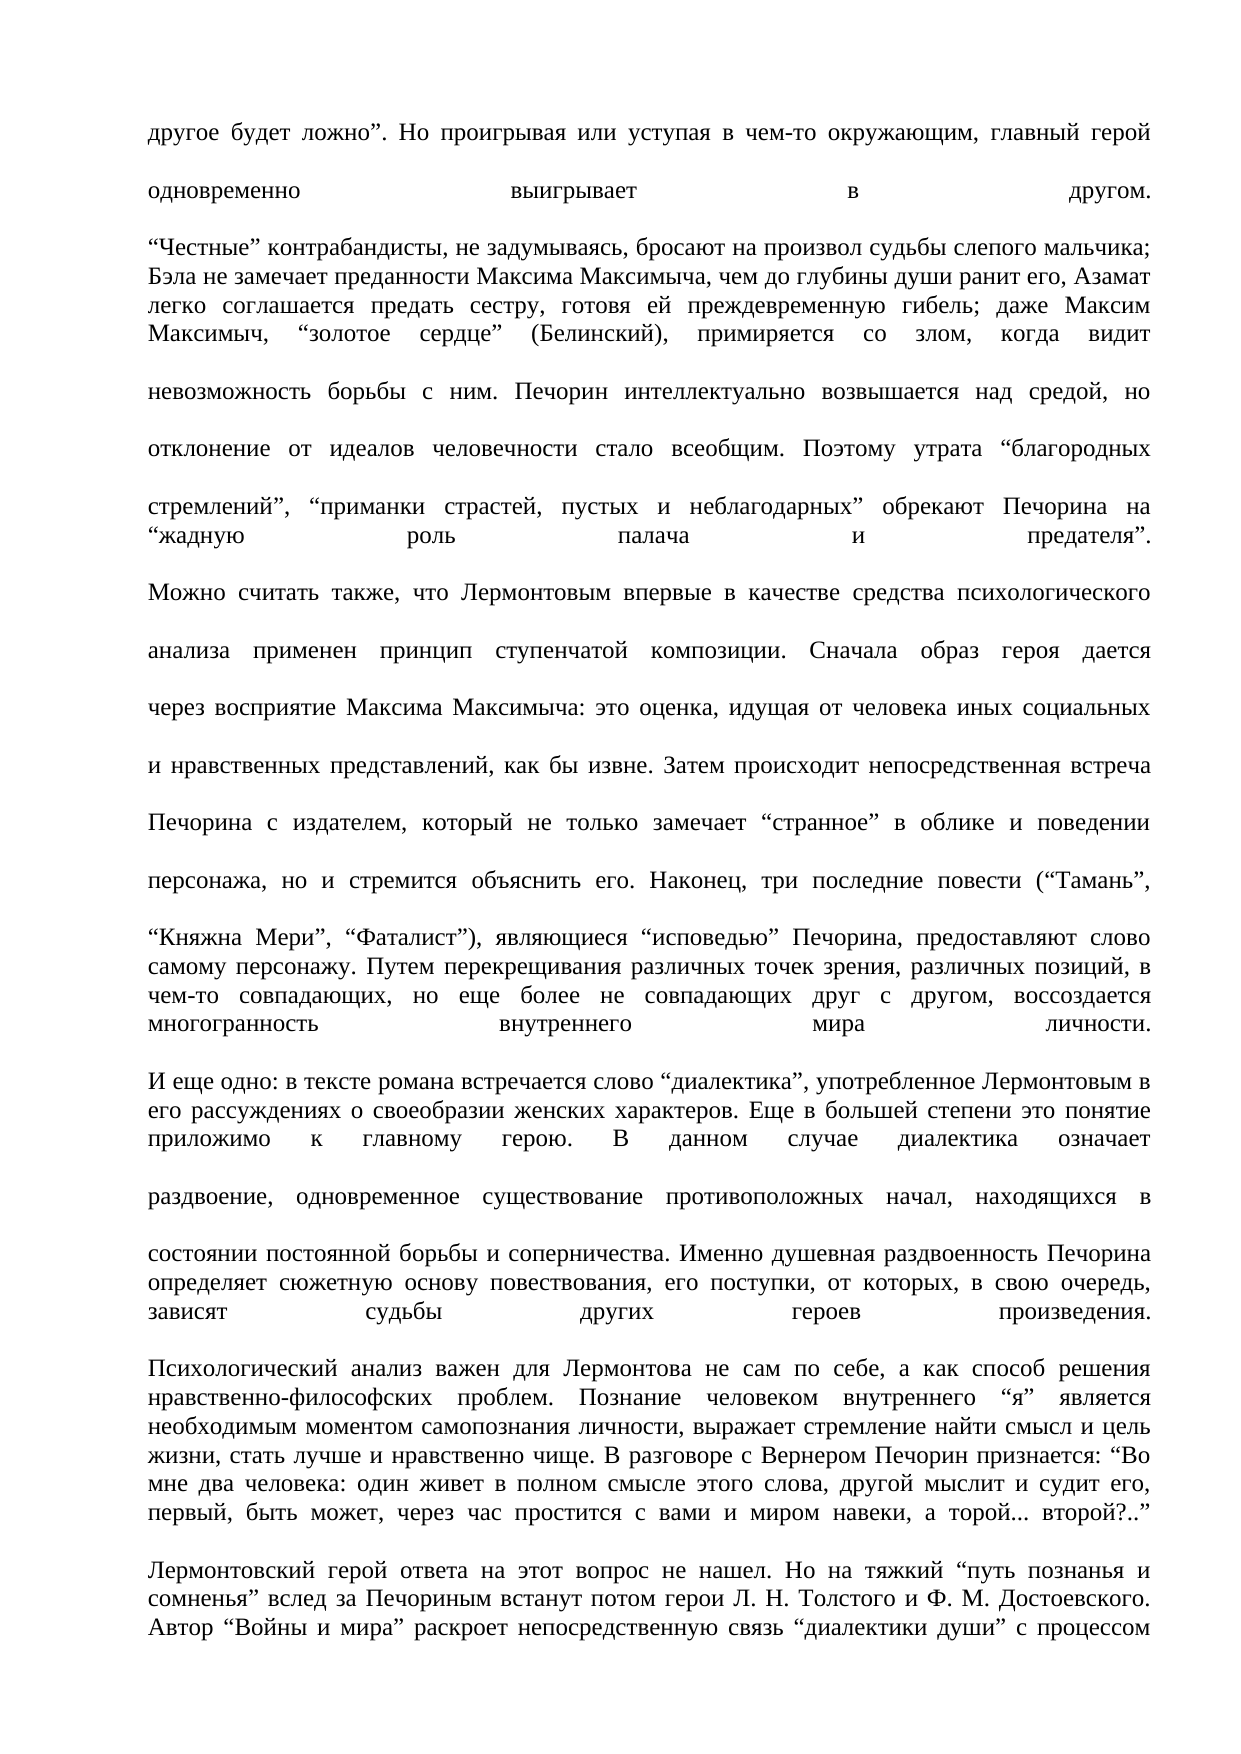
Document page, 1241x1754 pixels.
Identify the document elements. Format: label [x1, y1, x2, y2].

text [148, 88, 1152, 1641]
